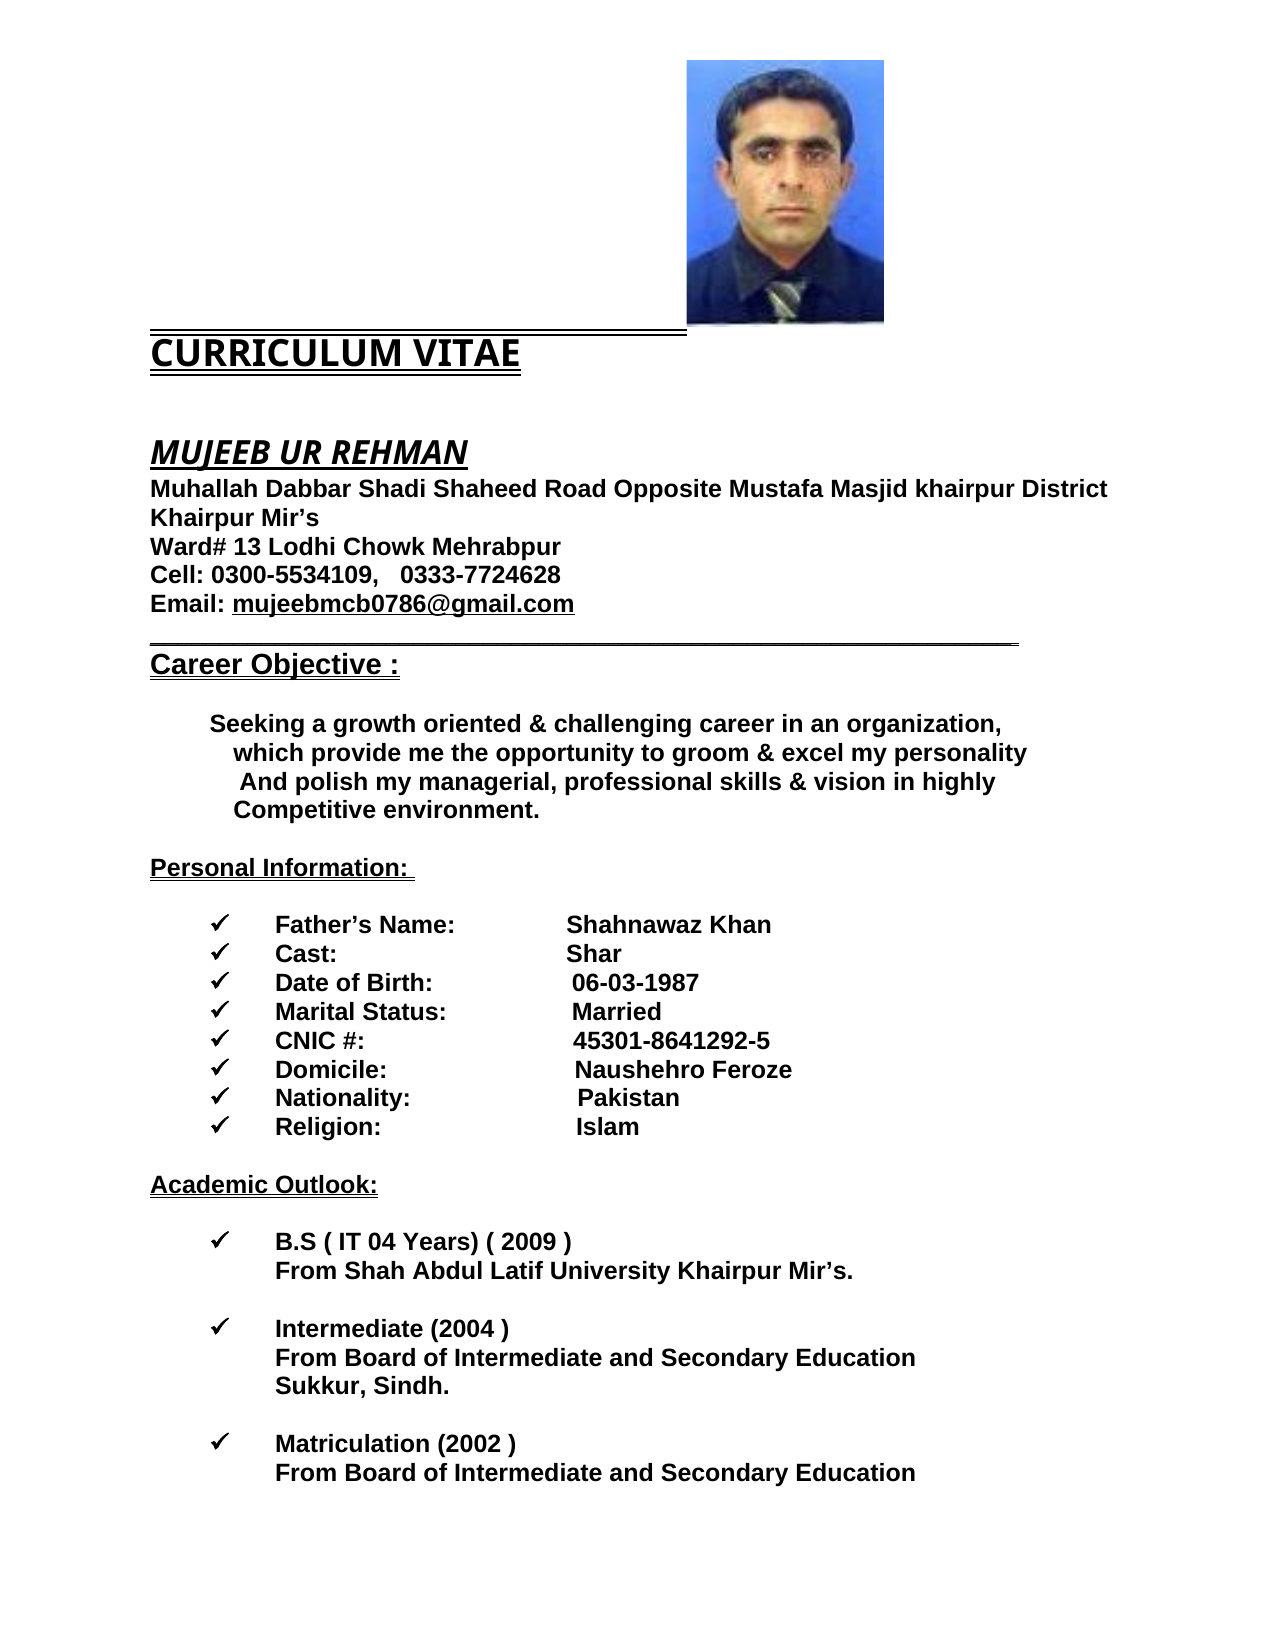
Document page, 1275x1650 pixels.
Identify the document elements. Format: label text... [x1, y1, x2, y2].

list Intermediate (2004 ) [209, 1314, 1125, 1343]
text Academic Outlook: [150, 1170, 1125, 1199]
text Ward# 13 Lodhi Chowk Mehrabpur [150, 532, 1125, 561]
list Matriculation (2002 ) [209, 1429, 1125, 1458]
list Domicile: Naushehro Feroze [209, 1054, 1125, 1083]
text From Shah Abdul Latif University Khairpur Mir’s. [150, 1256, 1125, 1285]
text Career Objective : [150, 647, 1125, 680]
list CNIC #: 45301-8641292-5 [209, 1026, 1125, 1054]
text Seeking a growth oriented & challenging career in an organization, which provide me the opportunity to groom & excel my personality [209, 709, 1125, 767]
text ______________________________________________________________ [150, 618, 1125, 647]
text Personal Information: [150, 853, 1125, 882]
list Religion: Islam [209, 1112, 1125, 1141]
text From Board of Intermediate and Secondary Education [150, 1343, 1125, 1371]
text Sukkur, Sindh. [150, 1371, 1125, 1400]
list Father’s Name: Shahnawaz Khan [209, 910, 1125, 939]
text From Board of Intermediate and Secondary Education [150, 1458, 1125, 1486]
list Cast: Shar [209, 939, 1125, 968]
text MUJEEB UR REHMAN [150, 429, 1125, 474]
text CURRICULUM VITAE [150, 327, 1125, 378]
text Cell: 0300-5534109, 0333-7724628 [150, 561, 1125, 589]
list Date of Birth: 06-03-1987 [209, 968, 1125, 997]
text And polish my managerial, professional skills & vision in highly [239, 767, 1125, 795]
list Nationality: Pakistan [209, 1083, 1125, 1112]
list Marital Status: Married [209, 997, 1125, 1026]
text Competitive environment. [233, 795, 1125, 824]
text Email: mujeebmcb0786@gmail.com [150, 589, 1125, 618]
list B.S ( IT 04 Years) ( 2009 ) [209, 1227, 1125, 1256]
text Muhallah Dabbar Shadi Shaheed Road Opposite Mustafa Masjid khairpur District Khairpur Mir’s [150, 474, 1125, 532]
